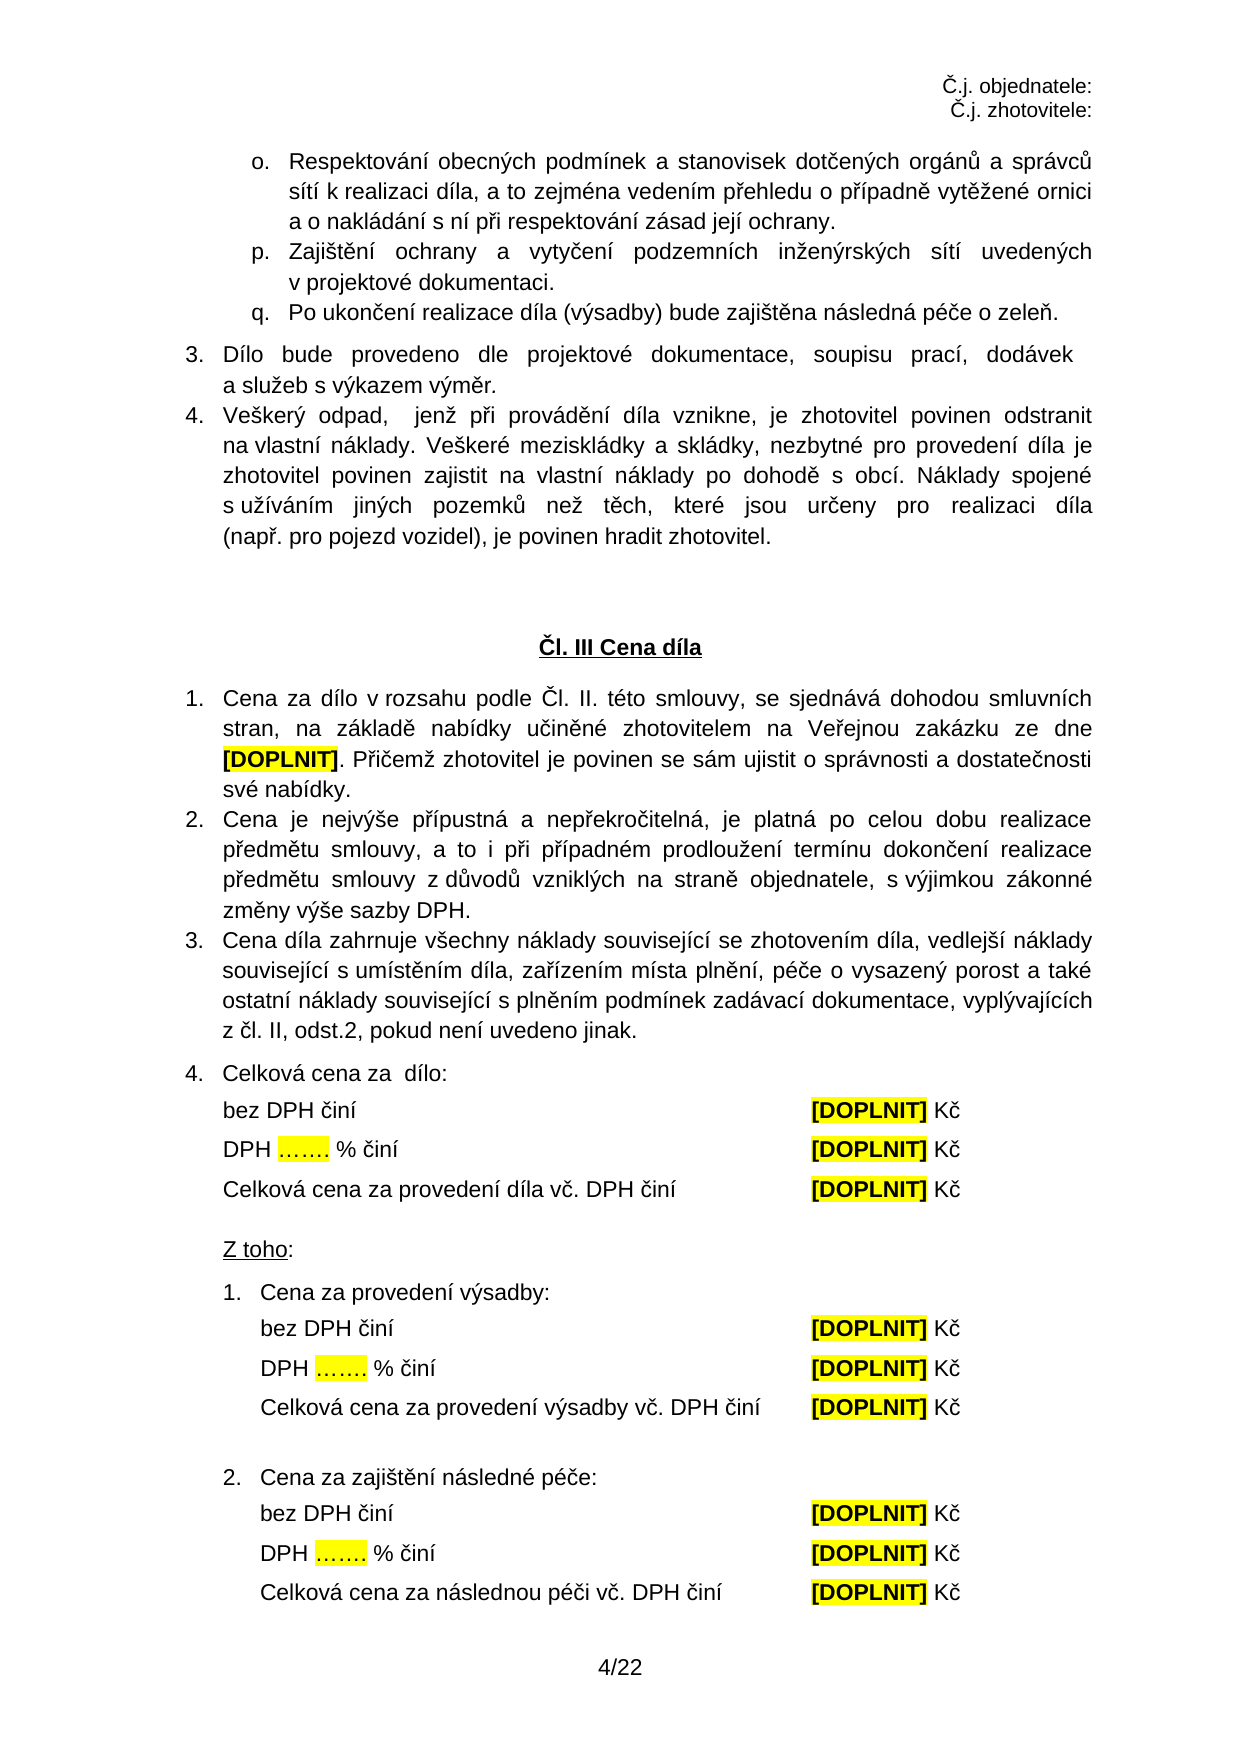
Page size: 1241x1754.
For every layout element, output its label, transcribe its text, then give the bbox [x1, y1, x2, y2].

list DPH ……. % činí [DOPLNIT] Kč [329, 1136, 811, 1162]
list Celková cena za provedení výsadby vč. DPH činí [DOPLNIT] Kč [260, 1394, 811, 1420]
list Dílo bude provedeno dle projektové dokumentace, soupisu prací, dodávek a služeb s výkazem výměr. [185, 341, 1093, 398]
list DPH ……. % činí [DOPLNIT] Kč [260, 1354, 1093, 1381]
list Celková cena za provedení výsadby vč. DPH činí [DOPLNIT] Kč [927, 1394, 1093, 1420]
list DPH ……. % činí [DOPLNIT] Kč [223, 1539, 1093, 1566]
list bez DPH činí [DOPLNIT] Kč [927, 1315, 1093, 1341]
list bez DPH činí [DOPLNIT] Kč [927, 1500, 1093, 1526]
list Celková cena za provedení díla vč. DPH činí [DOPLNIT] Kč [223, 1176, 811, 1202]
list Celková cena za provedení díla vč. DPH činí [DOPLNIT] Kč [927, 1176, 1093, 1202]
list Veškerý odpad, jenž při provádění díla vznikne, je zhotovitel povinen odstranit na vlastní náklady. Veškeré meziskládky a skládky, nezbytné pro provedení díla je zhotovitel povinen zajistit na vlastní náklady po dohodě s obcí. Náklady spojené s užíváním jiných pozemků než těch, které jsou určeny pro realizaci díla (např. pro pojezd vozidel), je povinen hradit zhotovitel. [185, 402, 1093, 549]
list Cena za dílo v rozsahu podle Čl. II. této smlouvy, se sjednává dohodou smluvních stran, na základě nabídky učiněné zhotovitelem na Veřejnou zakázku ze dne [DOPLNIT]. Přičemž zhotovitel je povinen se sám ujistit o správnosti a dostatečnosti své nabídky. [185, 685, 1093, 802]
list Po ukončení realizace díla (výsadby) bude zajištěna následná péče o zeleň. [251, 299, 1093, 325]
list bez DPH činí [DOPLNIT] Kč [223, 1315, 811, 1341]
text Čl. III Cena díla [148, 634, 1093, 660]
list Zajištění ochrany a vytyčení podzemních inženýrských sítí uvedených v projektové dokumentaci. [251, 238, 1093, 295]
list Respektování obecných podmínek a stanovisek dotčených orgánů a správců sítí k realizaci díla, a to zejména vedením přehledu o případně vytěžené ornici a o nakládání s ní při respektování zásad její ochrany. [251, 148, 1093, 234]
list Cena za zajištění následné péče: [223, 1464, 1093, 1490]
list DPH ……. % činí [DOPLNIT] Kč [927, 1136, 1093, 1162]
list Cena za provedení výsadby: [223, 1278, 1093, 1305]
list bez DPH činí [DOPLNIT] Kč [223, 1097, 811, 1123]
list bez DPH činí [DOPLNIT] Kč [927, 1097, 1093, 1123]
list Cena je nejvýše přípustná a nepřekročitelná, je platná po celou dobu realizace předmětu smlouvy, a to i při případném prodloužení termínu dokončení realizace předmětu smlouvy z důvodů vzniklých na straně objednatele, s výjimkou zákonné změny výše sazby DPH. [185, 806, 1093, 923]
list bez DPH činí [DOPLNIT] Kč [223, 1500, 811, 1526]
list Cena díla zahrnuje všechny náklady související se zhotovením díla, vedlejší náklady související s umístěním díla, zařízením místa plnění, péče o vysazený porost a také ostatní náklady související s plněním podmínek zadávací dokumentace, vyplývajících z čl. II, odst.2, pokud není uvedeno jinak. [185, 927, 1093, 1044]
list Z toho: [223, 1236, 1093, 1262]
list Celková cena za následnou péči vč. DPH činí [DOPLNIT] Kč [927, 1579, 1093, 1605]
list Celková cena za následnou péči vč. DPH činí [DOPLNIT] Kč [223, 1579, 811, 1605]
list Celková cena za dílo: [185, 1060, 1093, 1086]
